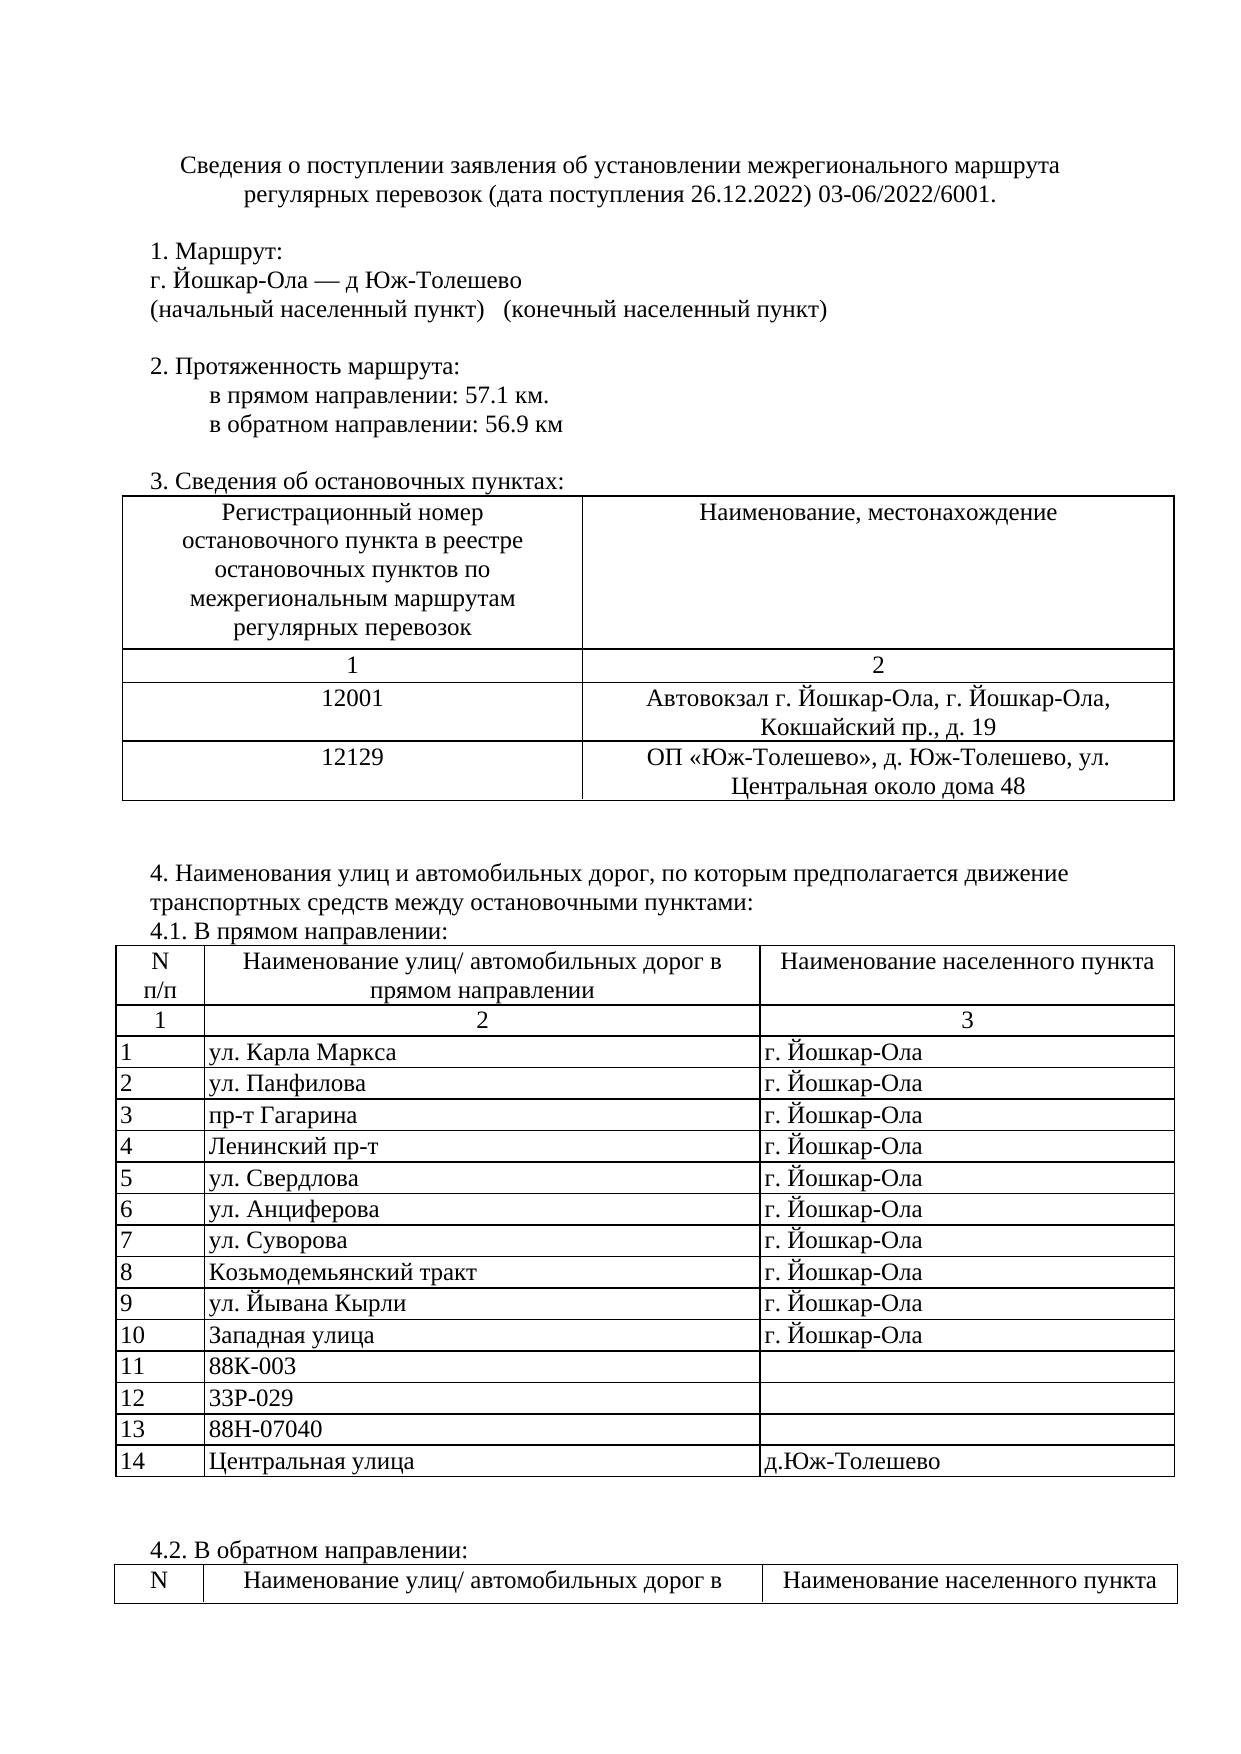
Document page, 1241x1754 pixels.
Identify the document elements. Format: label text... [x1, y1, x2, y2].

table_cell 8 [117, 1257, 204, 1287]
text 1. Маршрут: [150, 236, 1090, 265]
table_header N п/п [117, 946, 204, 1004]
table_cell г. Йошкар-Ола [761, 1226, 1174, 1256]
table_cell г. Йошкар-Ола [761, 1037, 1174, 1067]
text 4. Наименования улиц и автомобильных дорог, по которым предполагается движение транспортных средств между остановочными пунктами: [150, 858, 1090, 916]
table_cell ОП «Юж-Толешево», д. Юж-Толешево, ул. Центральная около дома 48 [583, 742, 1173, 799]
table_header Регистрационный номер остановочного пункта в реестре остановочных пунктов по межрегиональным маршрутам регулярных перевозок [123, 497, 582, 648]
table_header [204, 1565, 762, 1602]
table_cell 1 [117, 1006, 204, 1035]
text Сведения о поступлении заявления об установлении межрегионального маршрута регулярных перевозок (дата поступления 26.12.2022) 03-06/2022/6001. [150, 150, 1090, 207]
table_cell 2 [117, 1068, 204, 1098]
table_cell 14 [117, 1446, 204, 1476]
table_cell [761, 1352, 1174, 1381]
table_cell 2 [583, 650, 1173, 681]
table_cell г. Йошкар-Ола [761, 1194, 1174, 1224]
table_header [763, 1565, 1177, 1602]
table_header Наименование населенного пункта [761, 946, 1174, 1004]
table_cell г. Йошкар-Ола [761, 1131, 1174, 1161]
table_cell 88Н-07040 [205, 1415, 759, 1444]
table_cell 1 [117, 1037, 204, 1067]
table_cell г. Йошкар-Ола [761, 1100, 1174, 1130]
table_header Наименование улиц/ автомобильных дорог в прямом направлении [205, 946, 759, 1004]
table_cell [761, 1383, 1174, 1413]
table_cell 2 [205, 1006, 759, 1035]
table_cell г. Йошкар-Ола [761, 1068, 1174, 1098]
table_cell 3 [761, 1006, 1174, 1035]
text (начальный населенный пункт) (конечный населенный пункт) [150, 294, 1090, 322]
table_cell ул. Анциферова [205, 1194, 759, 1224]
table_cell 3 [117, 1100, 204, 1130]
table_cell Центральная улица [205, 1446, 759, 1476]
table_cell Козьмодемьянский тракт [205, 1257, 759, 1287]
table_cell 1 [123, 650, 582, 681]
table_cell 12001 [123, 683, 582, 740]
text 2. Протяженность маршрута: [150, 351, 1090, 380]
table_cell ул. Карла Маркса [205, 1037, 759, 1067]
text в обратном направлении: 56.9 км [150, 409, 1090, 437]
table_cell 10 [117, 1320, 204, 1350]
table_cell 5 [117, 1163, 204, 1193]
table_cell г. Йошкар-Ола [761, 1257, 1174, 1287]
table_cell д.Юж-Толешево [761, 1446, 1174, 1476]
table_cell 7 [117, 1226, 204, 1256]
table_cell 12129 [123, 742, 582, 799]
table_cell 6 [117, 1194, 204, 1224]
table_cell 4 [117, 1131, 204, 1161]
text 4.2. В обратном направлении: [150, 1535, 1090, 1563]
table_cell ул. Суворова [205, 1226, 759, 1256]
table_cell г. Йошкар-Ола [761, 1320, 1174, 1350]
table_cell ул. Панфилова [205, 1068, 759, 1098]
table_cell Автовокзал г. Йошкар-Ола, г. Йошкар-Ола, Кокшайский пр., д. 19 [583, 683, 1173, 740]
table_cell 88К-003 [205, 1352, 759, 1381]
table_header N п/п [115, 1565, 203, 1602]
table_cell [761, 1415, 1174, 1444]
text 4.1. В прямом направлении: [150, 916, 1090, 945]
table_cell г. Йошкар-Ола [761, 1289, 1174, 1318]
table_cell ул. Йывана Кырли [205, 1289, 759, 1318]
text 3. Сведения об остановочных пунктах: [150, 466, 1090, 495]
table_cell ул. Свердлова [205, 1163, 759, 1193]
table_cell Западная улица [205, 1320, 759, 1350]
table_cell 11 [117, 1352, 204, 1381]
table_cell 12 [117, 1383, 204, 1413]
table_header Наименование, местонахождение [583, 497, 1173, 648]
table_cell 33Р-029 [205, 1383, 759, 1413]
table_cell 9 [117, 1289, 204, 1318]
text в прямом направлении: 57.1 км. [150, 380, 1090, 409]
text г. Йошкар-Ола — д Юж-Толешево [150, 265, 1090, 294]
table_cell пр-т Гагарина [205, 1100, 759, 1130]
table_cell 13 [117, 1415, 204, 1444]
table_cell г. Йошкар-Ола [761, 1163, 1174, 1193]
table_cell Ленинский пр-т [205, 1131, 759, 1161]
